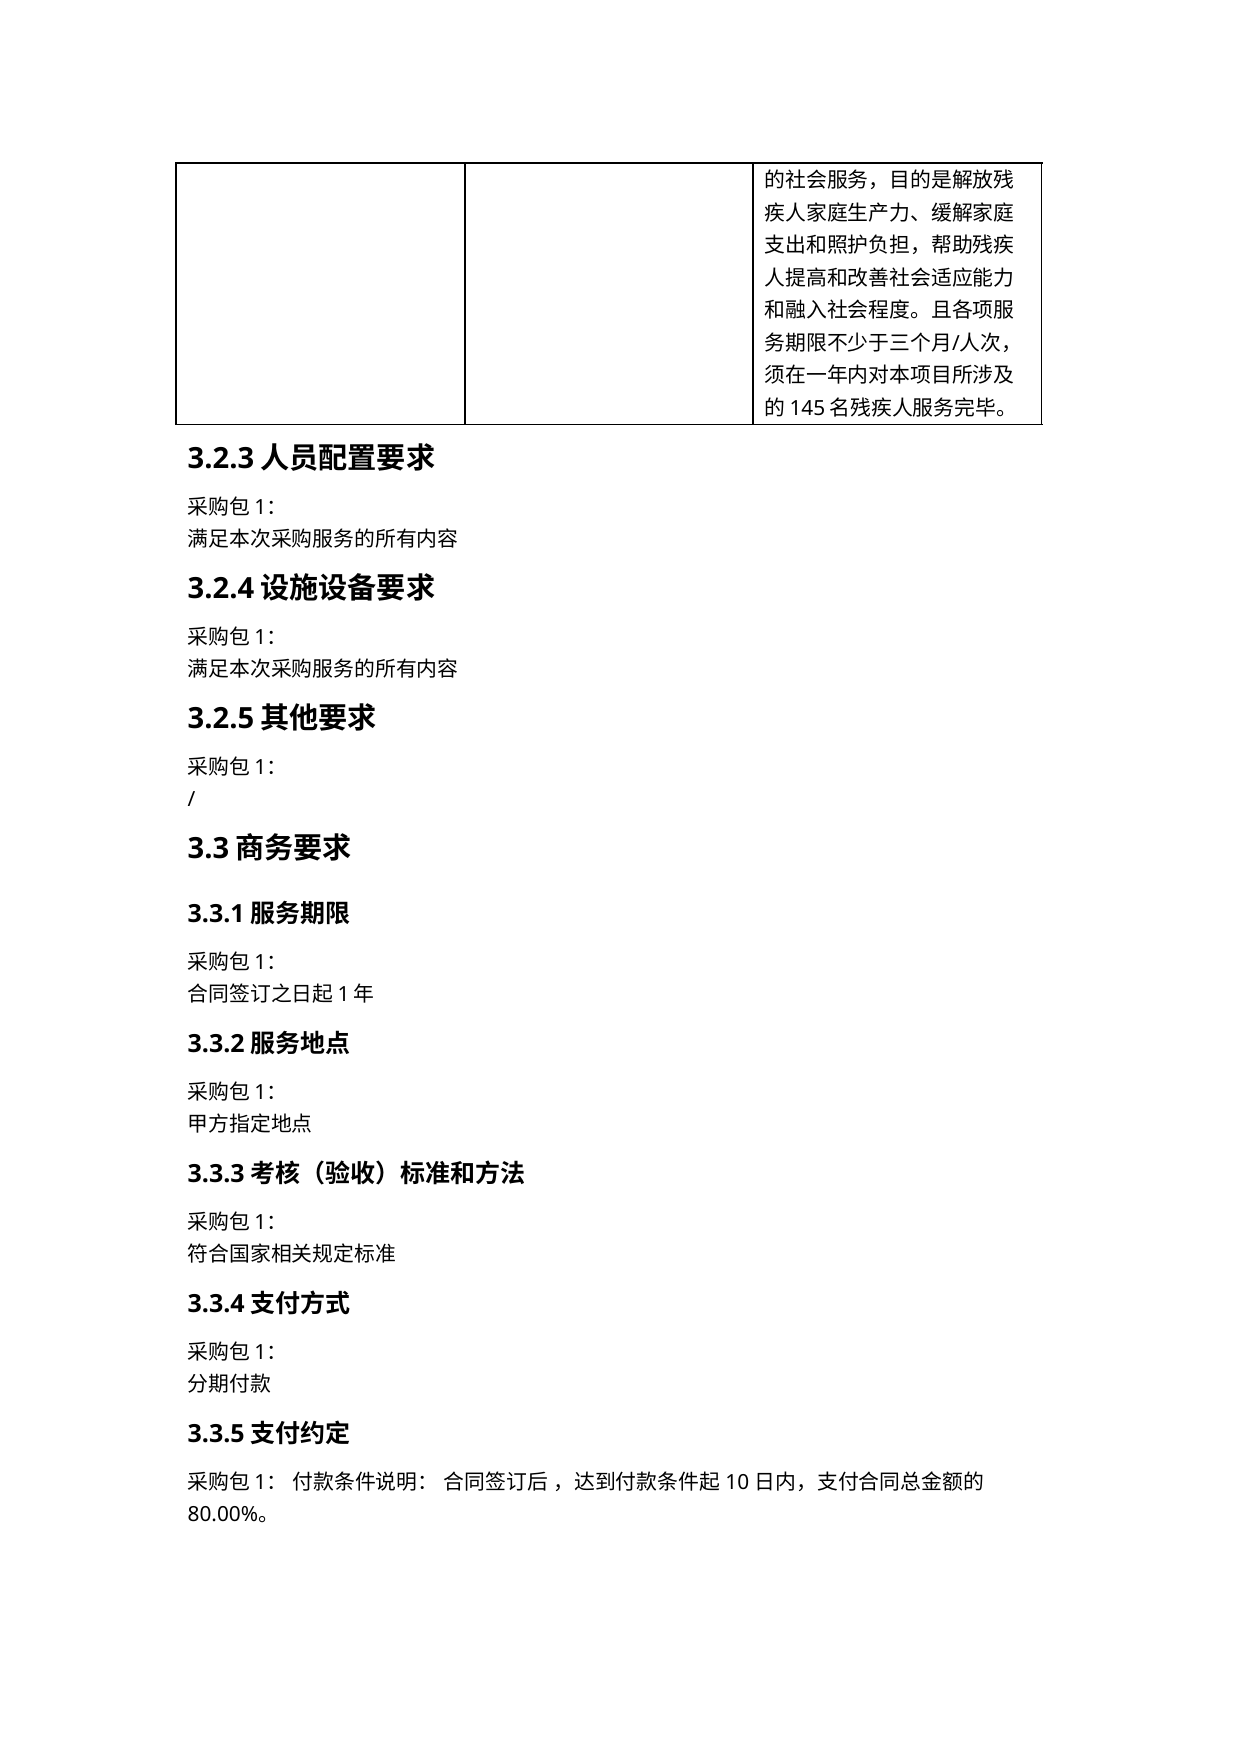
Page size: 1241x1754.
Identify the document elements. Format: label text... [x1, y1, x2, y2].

text 3.3.2服务地点 [187, 1010, 1053, 1075]
text 符合国家相关规定标准 [187, 1238, 1053, 1270]
text 采购包1： [187, 1075, 1053, 1108]
text 3.3.4支付方式 [187, 1270, 1053, 1335]
text 甲方指定地点 [187, 1108, 1053, 1140]
text 采购包1： 付款条件说明： 合同签订后 ，达到付款条件起 10 日内，支付合同总金额的 80.00%。 [187, 1465, 1053, 1530]
text 3.2.3人员配置要求 [187, 425, 1053, 490]
text 3.2.4设施设备要求 [187, 555, 1053, 620]
text / [187, 783, 1053, 815]
text 满足本次采购服务的所有内容 [187, 653, 1053, 685]
text 3.3.3考核（验收）标准和方法 [187, 1140, 1053, 1205]
text 采购包1： [187, 490, 1053, 523]
text 合同签订之日起1年 [187, 978, 1053, 1010]
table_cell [754, 164, 1041, 423]
text 采购包1： [187, 620, 1053, 653]
text 采购包1： [187, 1335, 1053, 1368]
text 采购包1： [187, 750, 1053, 783]
text 采购包1： [187, 1205, 1053, 1238]
table_cell 1 [177, 164, 464, 423]
text 分期付款 [187, 1368, 1053, 1400]
text 3.3.1服务期限 [187, 880, 1053, 945]
text 3.2.5其他要求 [187, 685, 1053, 750]
text 3.3商务要求 [187, 815, 1053, 880]
text 采购包1： [187, 945, 1053, 978]
text 3.3.5支付约定 [187, 1400, 1053, 1465]
table_cell [466, 164, 752, 423]
text 满足本次采购服务的所有内容 [187, 523, 1053, 555]
